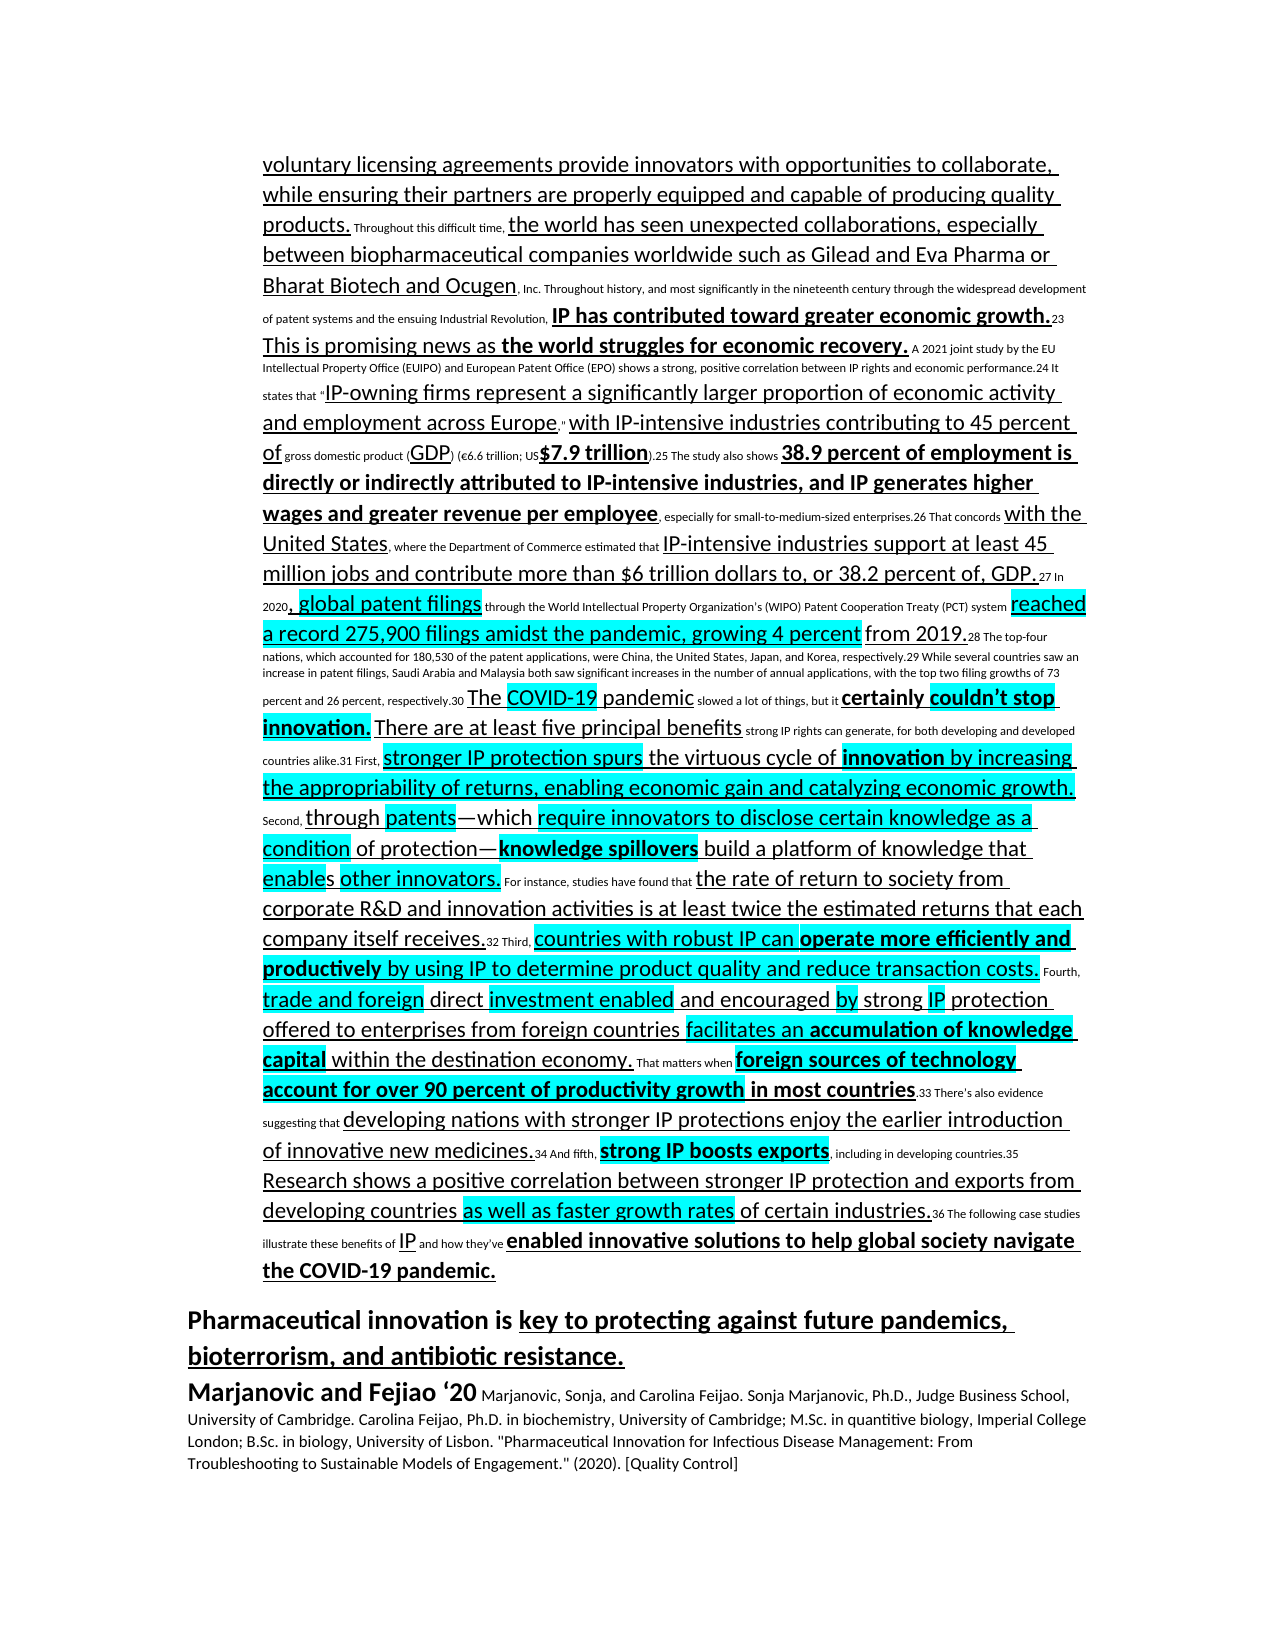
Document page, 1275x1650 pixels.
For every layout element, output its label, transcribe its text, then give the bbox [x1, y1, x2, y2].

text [262, 150, 1087, 1285]
text Marjanovic and Fejiao ‘20 Marjanovic, Sonja, and Carolina Feijao. Sonja Marjanovic, Ph.D., Judge Business School, University of Cambridge. Carolina Feijao, Ph.D. in biochemistry, University of Cambridge; M.Sc. in quantitive biology, Imperial College London; B.Sc. in biology, University of Lisbon. "Pharmaceutical Innovation for Infectious Disease Management: From Troubleshooting to Sustainable Models of Engagement." (2020). [Quality Control] [187, 1375, 1087, 1473]
subtitle Pharmaceutical innovation is key to protecting against future pandemics, bioterrorism, and antibiotic resistance. [187, 1303, 1087, 1372]
